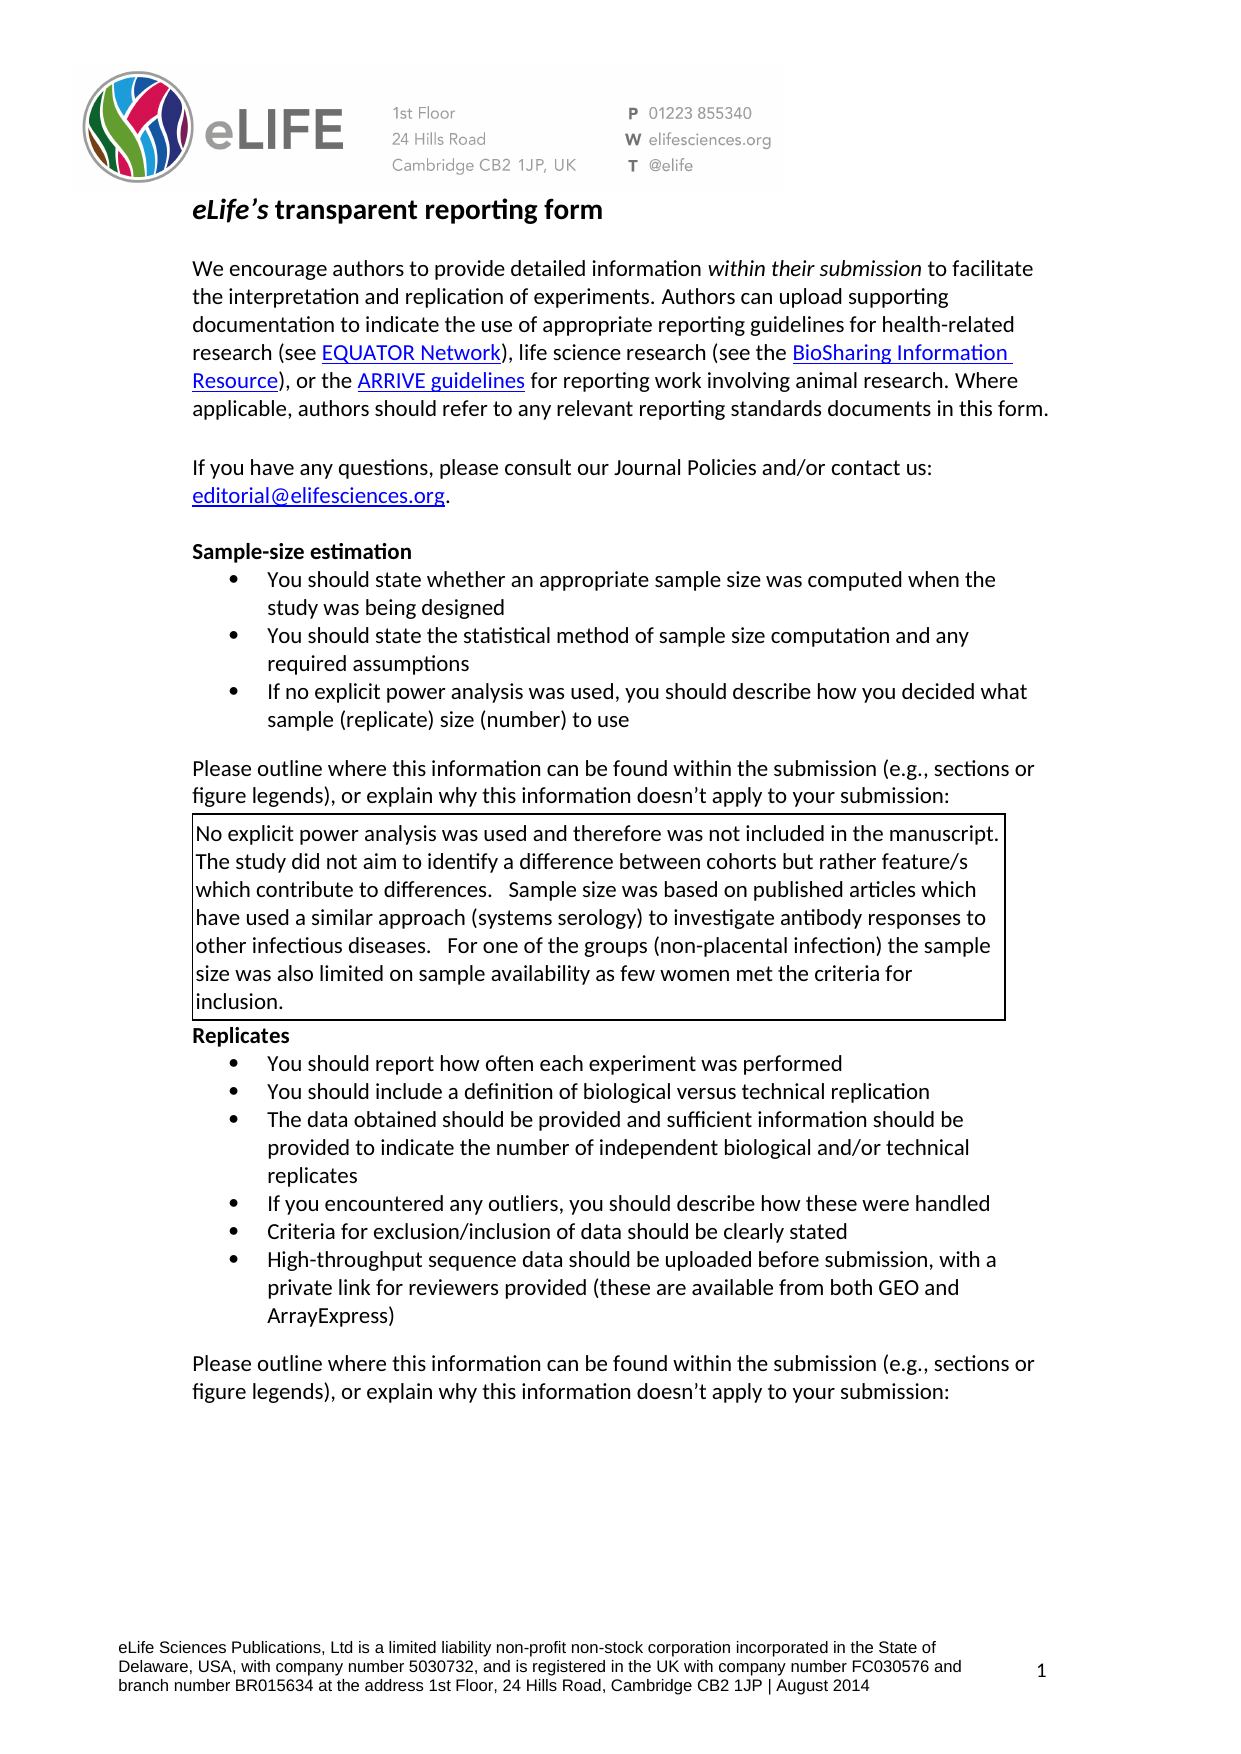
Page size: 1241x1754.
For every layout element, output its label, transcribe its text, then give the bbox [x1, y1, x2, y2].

list The data obtained should be provided and sufficient information should be provided to indicate the number of independent biological and/or technical replicates [229, 1105, 1053, 1189]
list You should state whether an appropriate sample size was computed when the study was being designed [229, 565, 1053, 621]
text No explicit power analysis was used and therefore was not included in the manuscript. The study did not aim to identify a difference between cohorts but rather feature/s which contribute to differences. Sample size was based on published articles which have used a similar approach (systems serology) to investigate antibody responses to other infectious diseases. For one of the groups (non-placental infection) the sample size was also limited on sample availability as few women met the criteria for inclusion. [193, 817, 1004, 1017]
text Sample-size estimation [192, 537, 1053, 565]
list If you encountered any outliers, you should describe how these were handled [229, 1189, 1053, 1217]
list If no explicit power analysis was used, you should describe how you decided what sample (replicate) size (number) to use [229, 677, 1053, 733]
list You should state the statistical method of sample size computation and any required assumptions [229, 621, 1053, 677]
text Please outline where this information can be found within the submission (e.g., sections or figure legends), or explain why this information doesn’t apply to your submission: [192, 1349, 1053, 1406]
text If you have any questions, please consult our Journal Policies and/or contact us: editorial@elifesciences.org. [192, 453, 1053, 509]
text Replicates [192, 838, 1053, 1049]
list You should report how often each experiment was performed [229, 1049, 1053, 1077]
text eLife’s transparent reporting form [192, 191, 1053, 226]
list Criteria for exclusion/inclusion of data should be clearly stated [229, 1217, 1053, 1245]
text Please outline where this information can be found within the submission (e.g., sections or figure legends), or explain why this information doesn’t apply to your submission: [192, 754, 1053, 810]
list High-throughput sequence data should be uploaded before submission, with a private link for reviewers provided (these are available from both GEO and ArrayExpress) [229, 1245, 1053, 1329]
picture [73, 59, 784, 191]
text We encourage authors to provide detailed information within their submission to facilitate the interpretation and replication of experiments. Authors can upload supporting documentation to indicate the use of appropriate reporting guidelines for health-related research (see EQUATOR Network), life science research (see the BioSharing Information Resource), or the ARRIVE guidelines for reporting work involving animal research. Where applicable, authors should refer to any relevant reporting standards documents in this form. [192, 254, 1053, 423]
list You should include a definition of biological versus technical replication [229, 1077, 1053, 1105]
